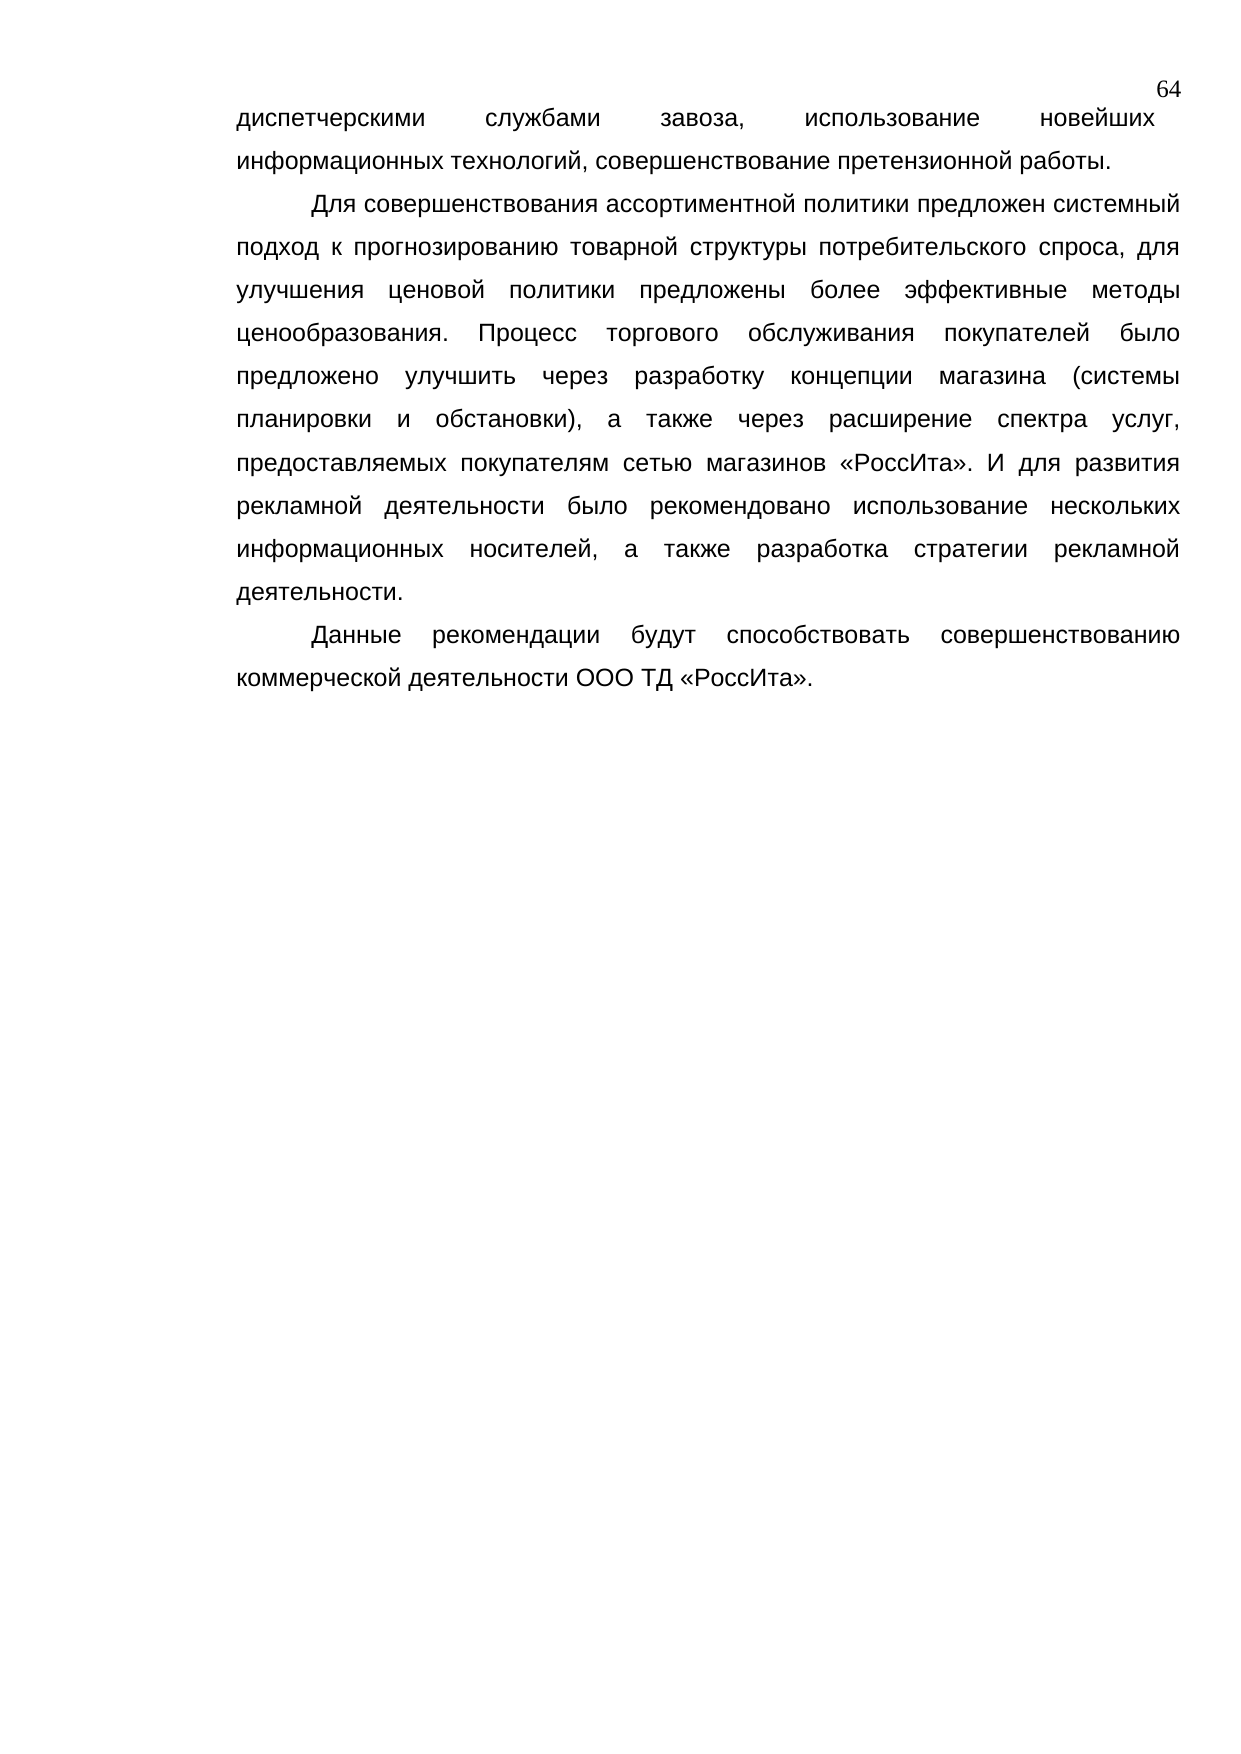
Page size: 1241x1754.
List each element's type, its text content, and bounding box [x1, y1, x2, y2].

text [236, 103, 1181, 174]
text Данные рекомендации будут способствовать совершенствованию коммерческой деятельности ООО ТД «РоссИта». [236, 620, 1181, 692]
text Для совершенствования ассортиментной политики предложен системный подход к прогнозированию товарной структуры потребительского спроса, для улучшения ценовой политики предложены более эффективные методы ценообразования. Процесс торгового обслуживания покупателей было предложено улучшить через разработку концепции магазина (системы планировки и обстановки), а также через расширение спектра услуг, предоставляемых покупателям сетью магазинов «РоссИта». И для развития рекламной деятельности было рекомендовано использование нескольких информационных носителей, а также разработка стратегии рекламной деятельности. [236, 189, 1181, 606]
